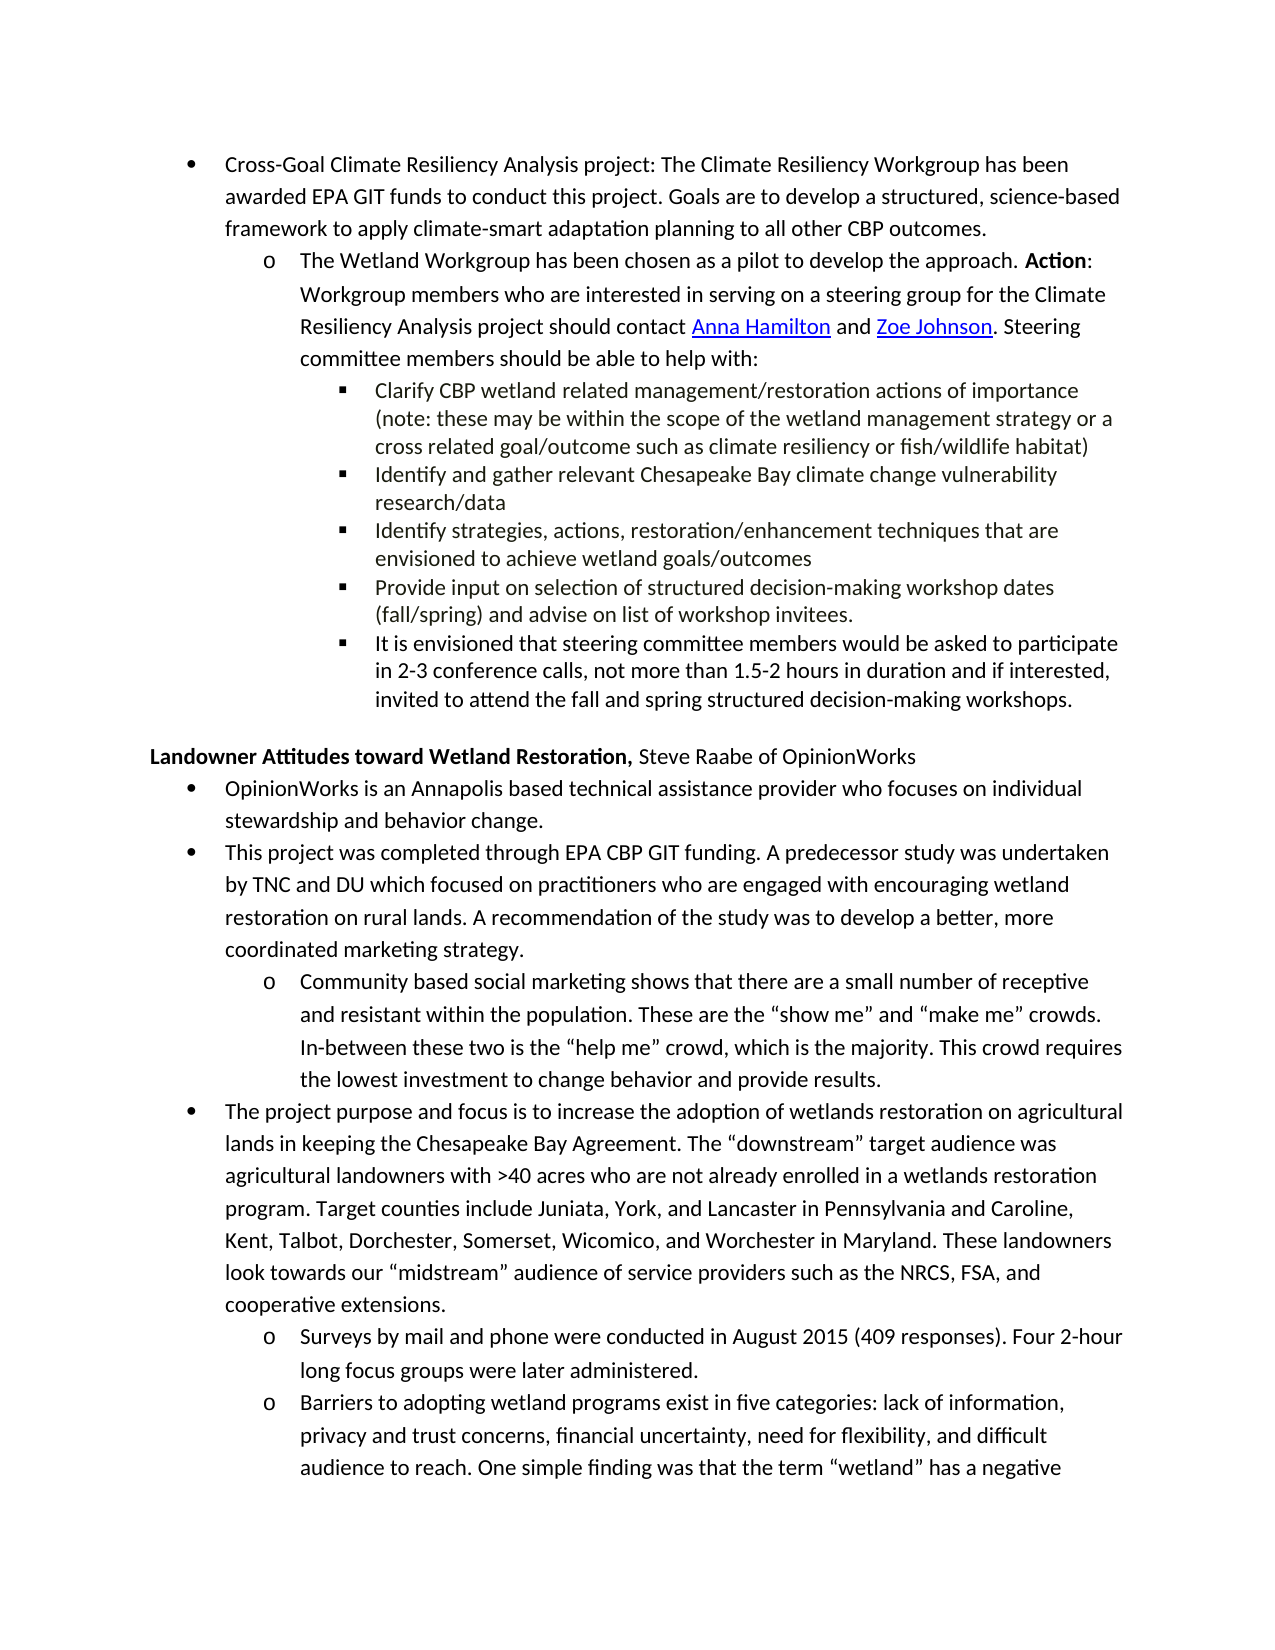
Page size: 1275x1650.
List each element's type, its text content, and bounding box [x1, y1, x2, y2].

list Clarify CBP wetland related management/restoration actions of importance (note: these may be within the scope of the wetland management strategy or a cross related goal/outcome such as climate resiliency or fish/wildlife habitat) [337, 376, 1125, 461]
list Provide input on selection of structured decision-making workshop dates (fall/spring) and advise on list of workshop invitees. [337, 573, 1125, 629]
list Identify and gather relevant Chesapeake Bay climate change vulnerability research/data [337, 461, 1125, 517]
list The Wetland Workgroup has been chosen as a pilot to develop the approach. Action: Workgroup members who are interested in serving on a steering group for the Climate Resiliency Analysis project should contact Anna Hamilton and Zoe Johnson. Steering committee members should be able to help with: [262, 247, 1125, 372]
list Identify strategies, actions, restoration/enhancement techniques that are envisioned to achieve wetland goals/outcomes [337, 517, 1125, 573]
list OpinionWorks is an Annapolis based technical assistance provider who focuses on individual stewardship and behavior change. [187, 774, 1125, 834]
list It is envisioned that steering committee members would be asked to participate in 2-3 conference calls, not more than 1.5-2 hours in duration and if interested, invited to attend the fall and spring structured decision-making workshops. [337, 629, 1125, 713]
text Landowner Attitudes toward Wetland Restoration, Steve Raabe of OpinionWorks [150, 742, 1125, 770]
list Cross-Goal Climate Resiliency Analysis project: The Climate Resiliency Workgroup has been awarded EPA GIT funds to conduct this project. Goals are to develop a structured, science-based framework to apply climate-smart adaptation planning to all other CBP outcomes. [187, 150, 1125, 242]
list The project purpose and focus is to increase the adoption of wetlands restoration on agricultural lands in keeping the Chesapeake Bay Agreement. The “downstream” target audience was agricultural landowners with >40 acres who are not already enrolled in a wetlands restoration program. Target counties include Juniata, York, and Lancaster in Pennsylvania and Caroline, Kent, Talbot, Dorchester, Somerset, Wicomico, and Worchester in Maryland. These landowners look towards our “midstream” audience of service providers such as the NRCS, FSA, and cooperative extensions. [187, 1097, 1125, 1318]
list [262, 1388, 1125, 1481]
list Community based social marketing shows that there are a small number of receptive and resistant within the population. These are the “show me” and “make me” crowds. In-between these two is the “help me” crowd, which is the majority. This crowd requires the lowest investment to change behavior and provide results. [262, 967, 1125, 1093]
list This project was completed through EPA CBP GIT funding. A predecessor study was undertaken by TNC and DU which focused on practitioners who are engaged with encouraging wetland restoration on rural lands. A recommendation of the study was to develop a better, more coordinated marketing strategy. [187, 838, 1125, 963]
list Surveys by mail and phone were conducted in August 2015 (409 responses). Four 2-hour long focus groups were later administered. [262, 1322, 1125, 1384]
